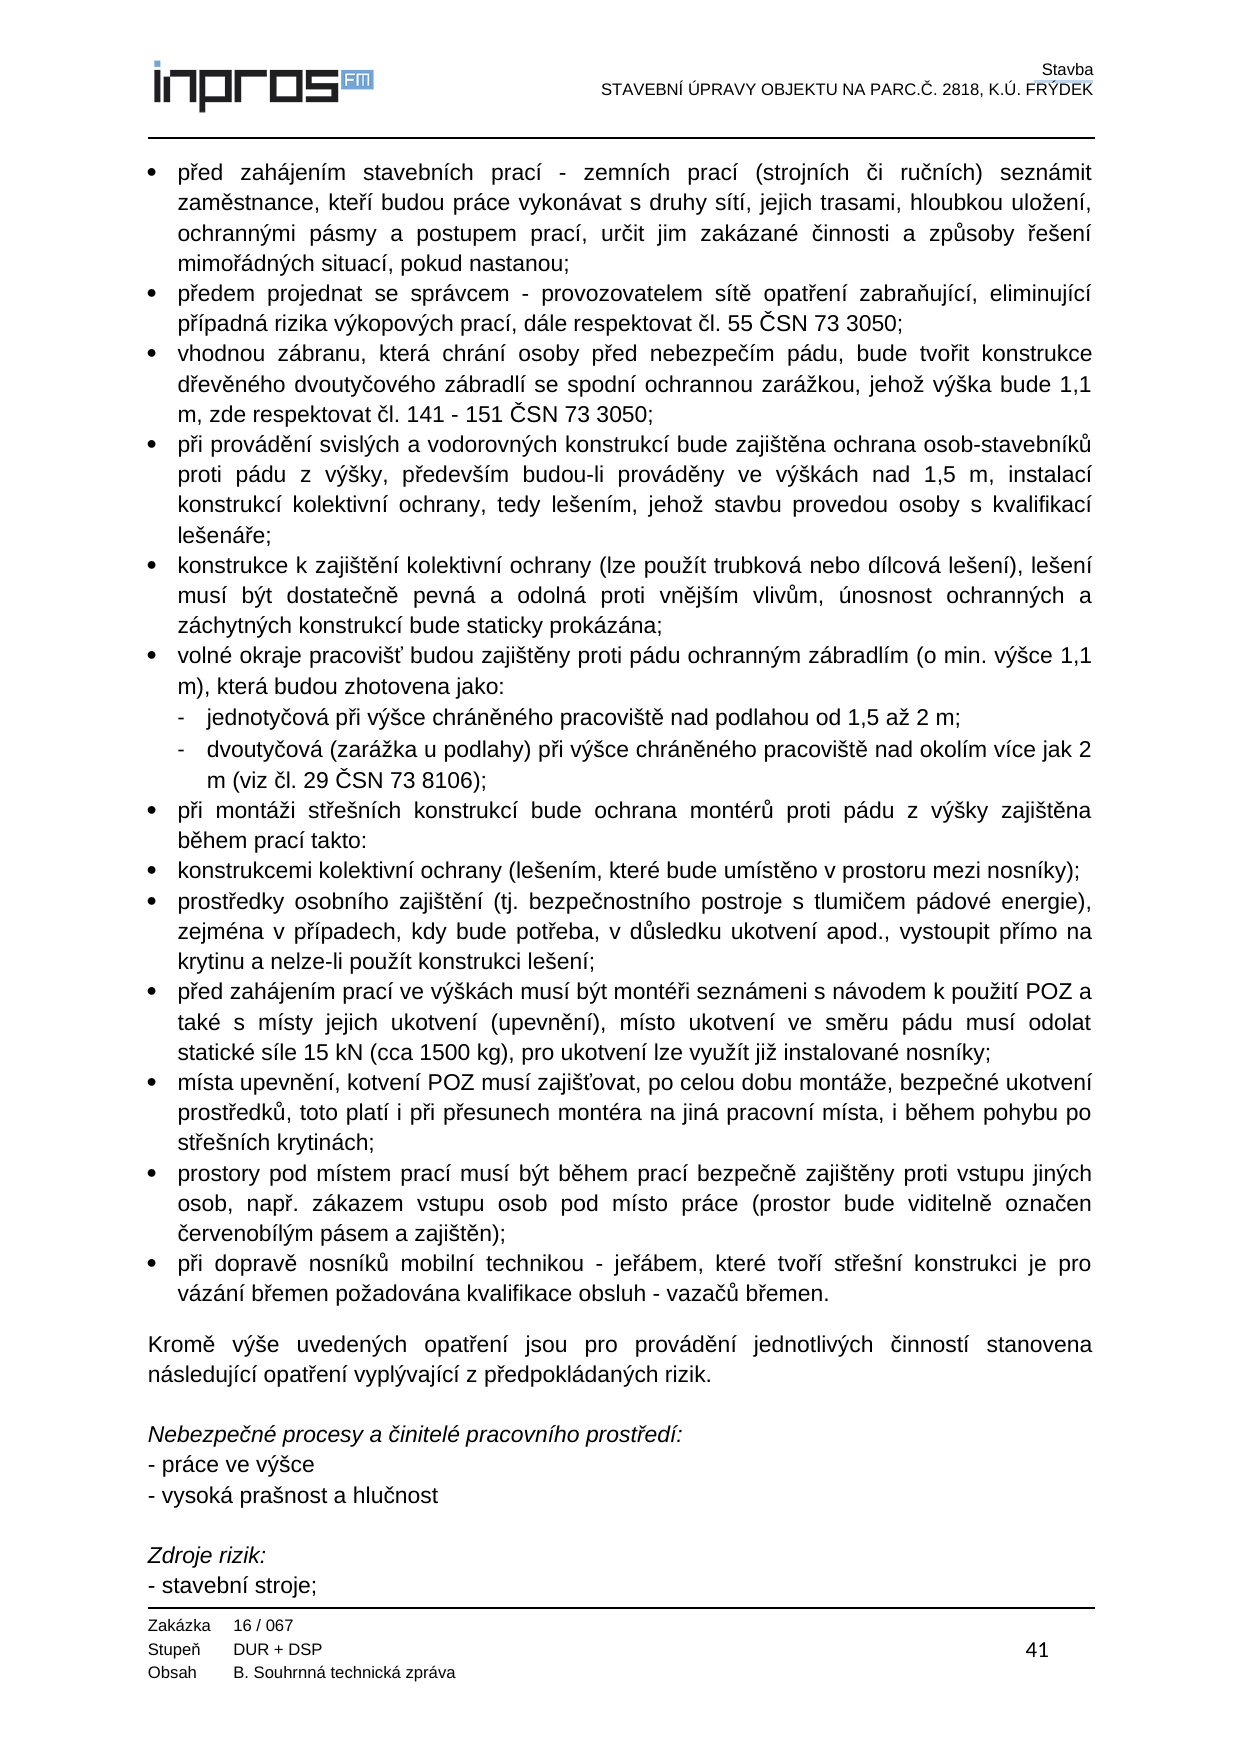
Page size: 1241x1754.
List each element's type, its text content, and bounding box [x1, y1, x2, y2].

list při provádění svislých a vodorovných konstrukcí bude zajištěna ochrana osob-stavebníků proti pádu z výšky, především budou-li prováděny ve výškách nad , instalací konstrukcí kolektivní ochrany, tedy lešením, jehož stavbu provedou osoby s kvalifikací lešenáře; [148, 431, 1093, 548]
list konstrukcemi kolektivní ochrany (lešením, které bude umístěno v prostoru mezi nosníky); [148, 857, 1093, 884]
list při dopravě nosníků mobilní technikou - jeřábem, které tvoří střešní konstrukci je pro vázání břemen požadována kvalifikace obsluh - vazačů břemen. [148, 1250, 1093, 1307]
text Nebezpečné procesy a činitelé pracovního prostředí: [148, 1421, 1093, 1448]
list před zahájením prací ve výškách musí být montéři seznámeni s návodem k použití POZ a také s místy jejich ukotvení (upevnění), místo ukotvení ve směru pádu musí odolat statické síle 15 kN (cca ), pro ukotvení lze využít již instalované nosníky; [148, 978, 1093, 1065]
list předem projednat se správcem - provozovatelem sítě opatření zabraňující, eliminující případná rizika výkopových prací, dále respektovat čl. 55 ČSN 73 3050; [148, 280, 1093, 336]
text - stavební stroje; [148, 1572, 1093, 1599]
text - práce ve výšce [148, 1451, 1093, 1478]
text - vysoká prašnost a hlučnost [148, 1482, 1093, 1508]
list prostory pod místem prací musí být během prací bezpečně zajištěny proti vstupu jiných osob, např. zákazem vstupu osob pod místo práce (prostor bude viditelně označen červenobílým pásem a zajištěn); [148, 1159, 1093, 1246]
list jednotyčová při výšce chráněného pracoviště nad podlahou od 1,5 až [177, 703, 1093, 731]
list před zahájením stavebních prací - zemních prací (strojních či ručních) seznámit zaměstnance, kteří budou práce vykonávat s druhy sítí, jejich trasami, hloubkou uložení, ochrannými pásmy a postupem prací, určit jim zakázané činnosti a způsoby řešení mimořádných situací, pokud nastanou; [148, 159, 1093, 276]
list volné okraje pracovišť budou zajištěny proti pádu ochranným zábradlím (o min. výšce ), která budou zhotovena jako: [148, 642, 1093, 699]
text Zdroje rizik: [148, 1542, 1093, 1568]
list místa upevnění, kotvení POZ musí zajišťovat, po celou dobu montáže, bezpečné ukotvení prostředků, toto platí i při přesunech montéra na jiná pracovní místa, i během pohybu po střešních krytinách; [148, 1069, 1093, 1156]
text Kromě výše uvedených opatření jsou pro provádění jednotlivých činností stanovena následující opatření vyplývající z předpokládaných rizik. [148, 1331, 1093, 1387]
list dvoutyčová (zarážka u podlahy) při výšce chráněného pracoviště nad okolím více jak (viz čl. 29 ČSN 73 8106); [177, 735, 1093, 793]
list při montáži střešních konstrukcí bude ochrana montérů proti pádu z výšky zajištěna během prací takto: [148, 797, 1093, 854]
list konstrukce k zajištění kolektivní ochrany (lze použít trubková nebo dílcová lešení), lešení musí být dostatečně pevná a odolná proti vnějším vlivům, únosnost ochranných a záchytných konstrukcí bude staticky prokázána; [148, 552, 1093, 638]
picture [143, 58, 383, 114]
list vhodnou zábranu, která chrání osoby před nebezpečím pádu, bude tvořit konstrukce dřevěného dvoutyčového zábradlí se spodní ochrannou zarážkou, jehož výška bude , zde respektovat čl. 141 - 151 ČSN 73 3050; [148, 340, 1093, 427]
list prostředky osobního zajištění (tj. bezpečnostního postroje s tlumičem pádové energie), zejména v případech, kdy bude potřeba, v důsledku ukotvení apod., vystoupit přímo na krytinu a nelze-li použít konstrukci lešení; [148, 888, 1093, 974]
